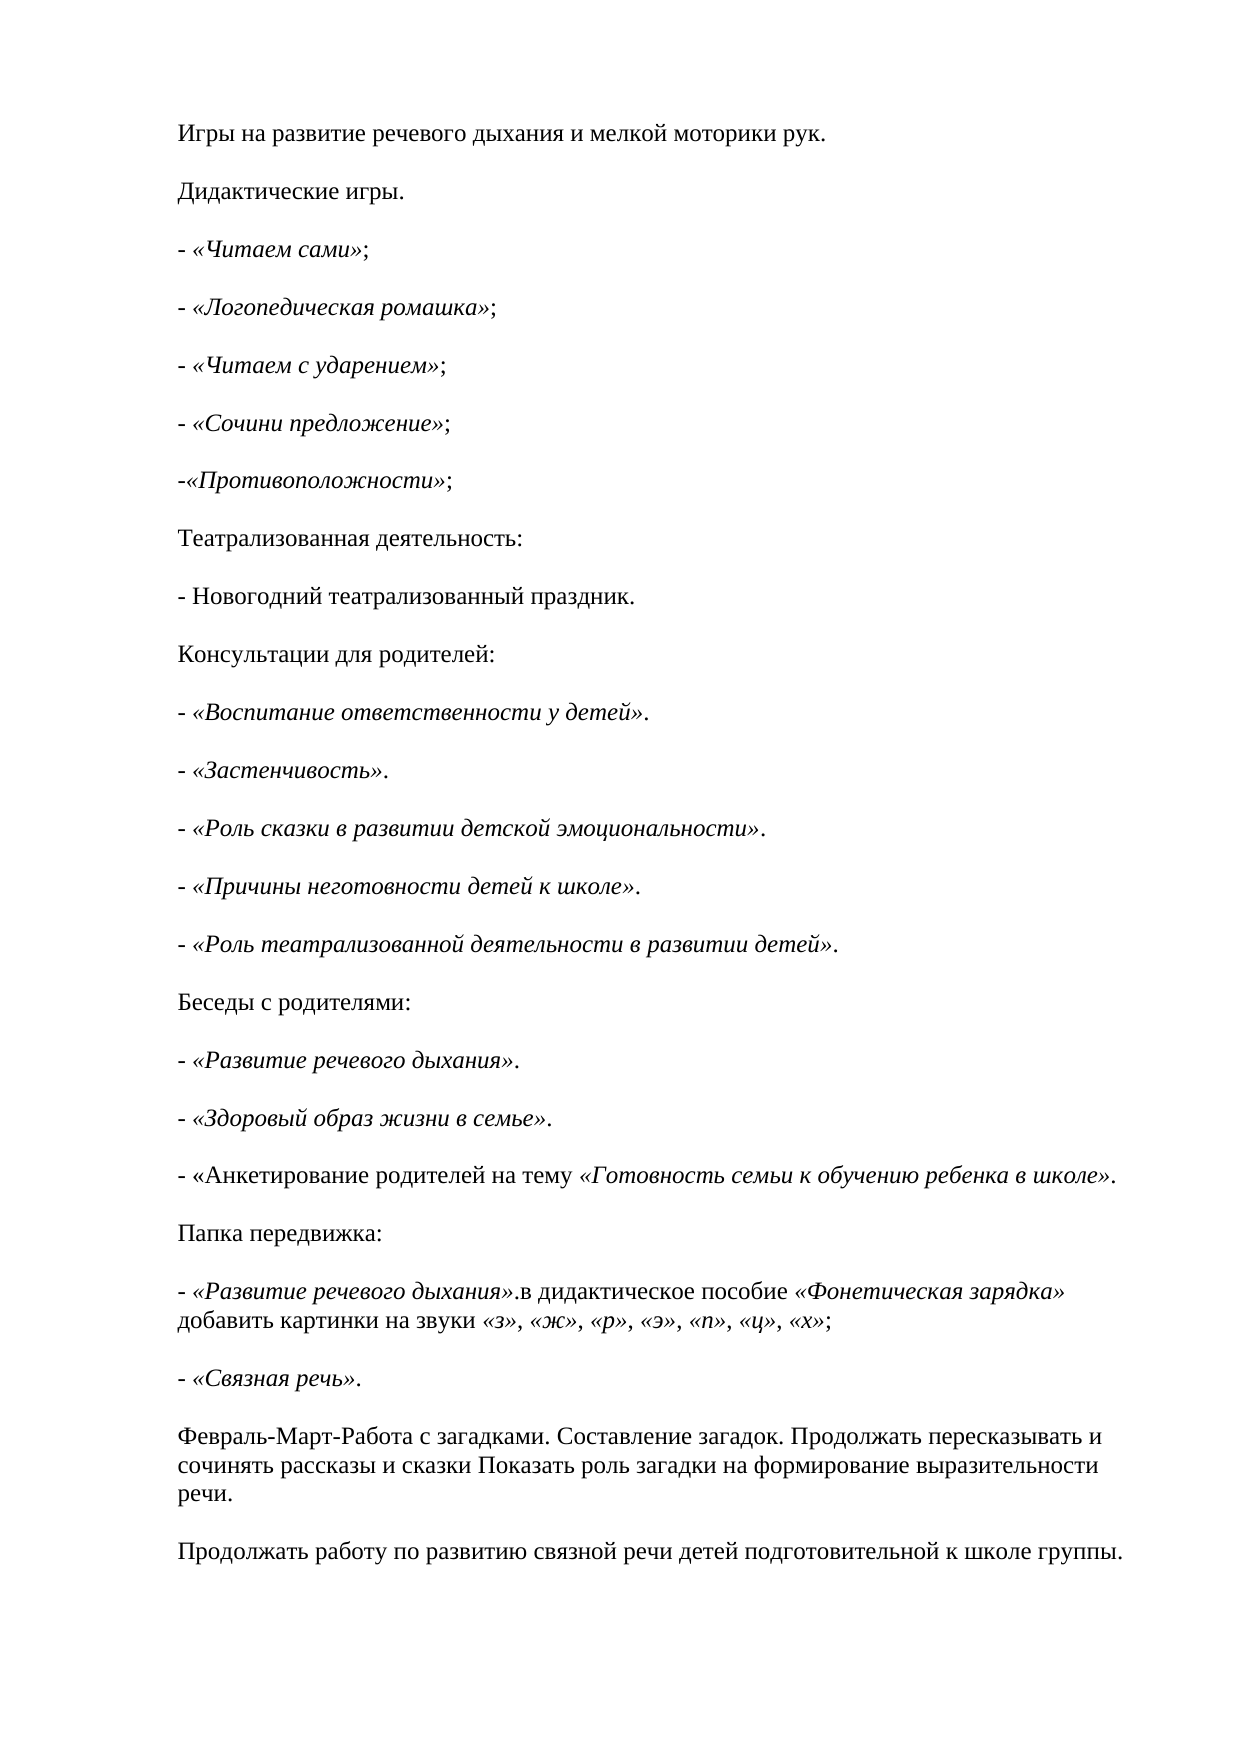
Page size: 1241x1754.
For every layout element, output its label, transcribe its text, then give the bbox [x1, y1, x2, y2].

text -«Противоположности»; [177, 466, 1152, 494]
text - «Сочини предложение»; [177, 408, 1152, 436]
text - «Анкетирование родителей на тему «Готовность семьи к обучению ребенка в школе». [177, 1161, 1152, 1189]
text Игры на развитие речевого дыхания и мелкой моторики рук. [177, 118, 1152, 147]
text Дидактические игры. [177, 176, 1152, 205]
text Папка передвижка: [177, 1218, 1152, 1247]
text - «Читаем с ударением»; [177, 350, 1152, 378]
text - «Развитие речевого дыхания».в дидактическое пособие «Фонетическая зарядка» добавить картинки на звуки «з», «ж», «р», «э», «п», «ц», «х»; [177, 1276, 1152, 1334]
text - «Роль сказки в развитии детской эмоциональности». [177, 813, 1152, 842]
text - «Роль театрализованной деятельности в развитии детей». [177, 929, 1152, 958]
text - Новогодний театрализованный праздник. [177, 581, 1152, 610]
text - «Развитие речевого дыхания». [177, 1045, 1152, 1073]
text - «Логопедическая ромашка»; [177, 292, 1152, 321]
text Консультации для родителей: [177, 639, 1152, 668]
text - «Причины неготовности детей к школе». [177, 871, 1152, 900]
text Февраль-Март-Работа с загадками. Составление загадок. Продолжать пересказывать и сочинять рассказы и сказки Показать роль загадки на формирование выразительности речи. [177, 1421, 1152, 1507]
text Беседы с родителями: [177, 987, 1152, 1016]
text Театрализованная деятельность: [177, 523, 1152, 552]
text - «Воспитание ответственности у детей». [177, 697, 1152, 726]
text - «Здоровый образ жизни в семье». [177, 1103, 1152, 1131]
text Продолжать работу по развитию связной речи детей подготовительной к школе группы. [177, 1536, 1152, 1565]
text - «Связная речь». [177, 1363, 1152, 1392]
text - «Читаем сами»; [177, 234, 1152, 263]
text - «Застенчивость». [177, 755, 1152, 784]
